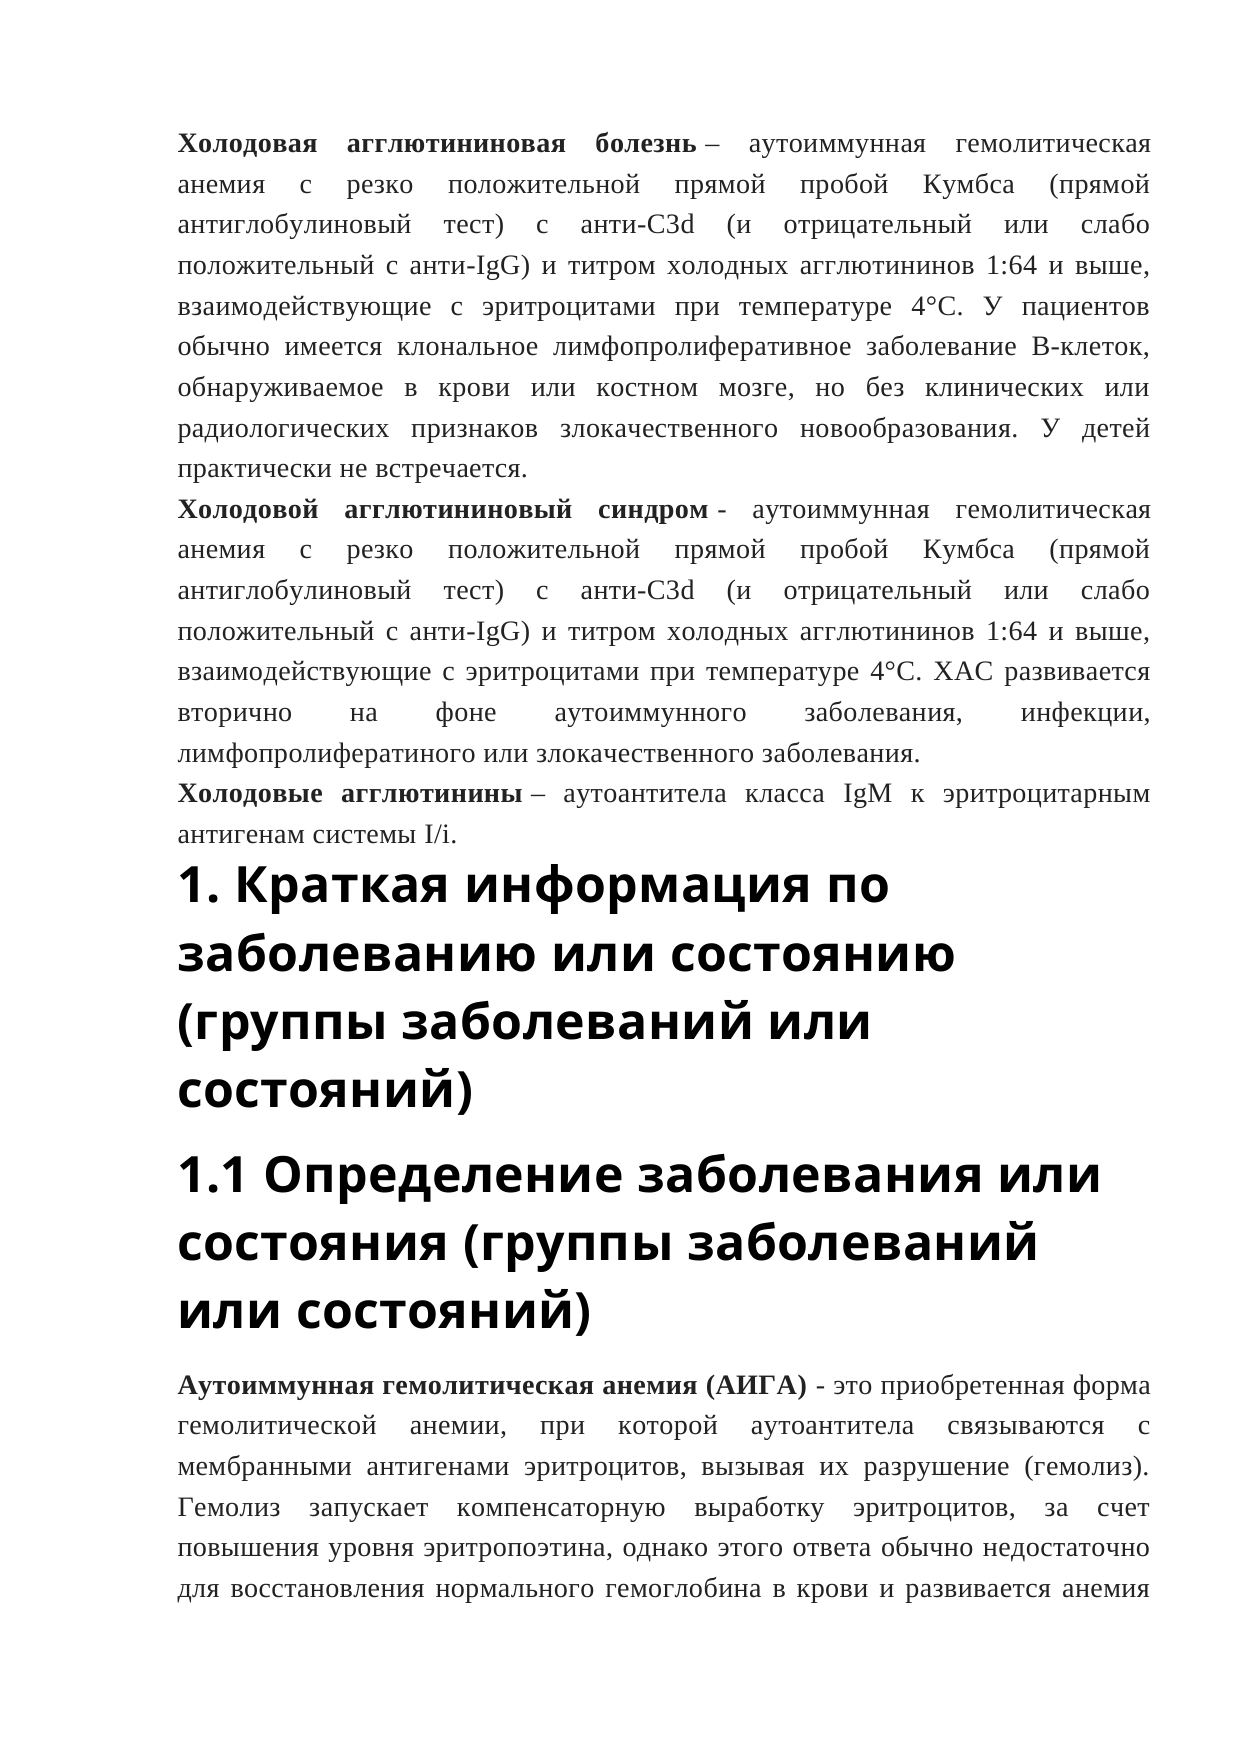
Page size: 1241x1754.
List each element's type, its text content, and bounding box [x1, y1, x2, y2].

text Холодовой агглютининовый синдром - аутоиммунная гемолитическая анемия с резко положительной прямой пробой Кумбса (прямой антиглобулиновый тест) с анти-C3d (и отрицательный или слабо положительный с анти-IgG) и титром холодных агглютининов 1:64 и выше, взаимодействующие с эритроцитами при температуре 4°C. ХАС развивается вторично на фоне аутоиммунного заболевания, инфекции, лимфопролифератиного или злокачественного заболевания. [177, 484, 1152, 768]
text Холодовые агглютинины – аутоантитела класса IgM к эритроцитарным антигенам системы I/i. [177, 768, 1152, 849]
text 1. Краткая информация по заболеванию или состоянию (группы заболеваний или состояний) [177, 849, 1152, 1122]
text Холодовая агглютининовая болезнь – аутоиммунная гемолитическая анемия с резко положительной прямой пробой Кумбса (прямой антиглобулиновый тест) с анти-C3d (и отрицательный или слабо положительный с анти-IgG) и титром холодных агглютининов 1:64 и выше, взаимодействующие с эритроцитами при температуре 4°C. У пациентов обычно имеется клональное лимфопролиферативное заболевание В-клеток, обнаруживаемое в крови или костном мозге, но без клинических или радиологических признаков злокачественного новообразования. У детей практически не встречается. [177, 118, 1152, 484]
text 1.1 Определение заболевания или состояния (группы заболеваний или состояний) [177, 1138, 1152, 1343]
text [177, 1359, 1152, 1603]
